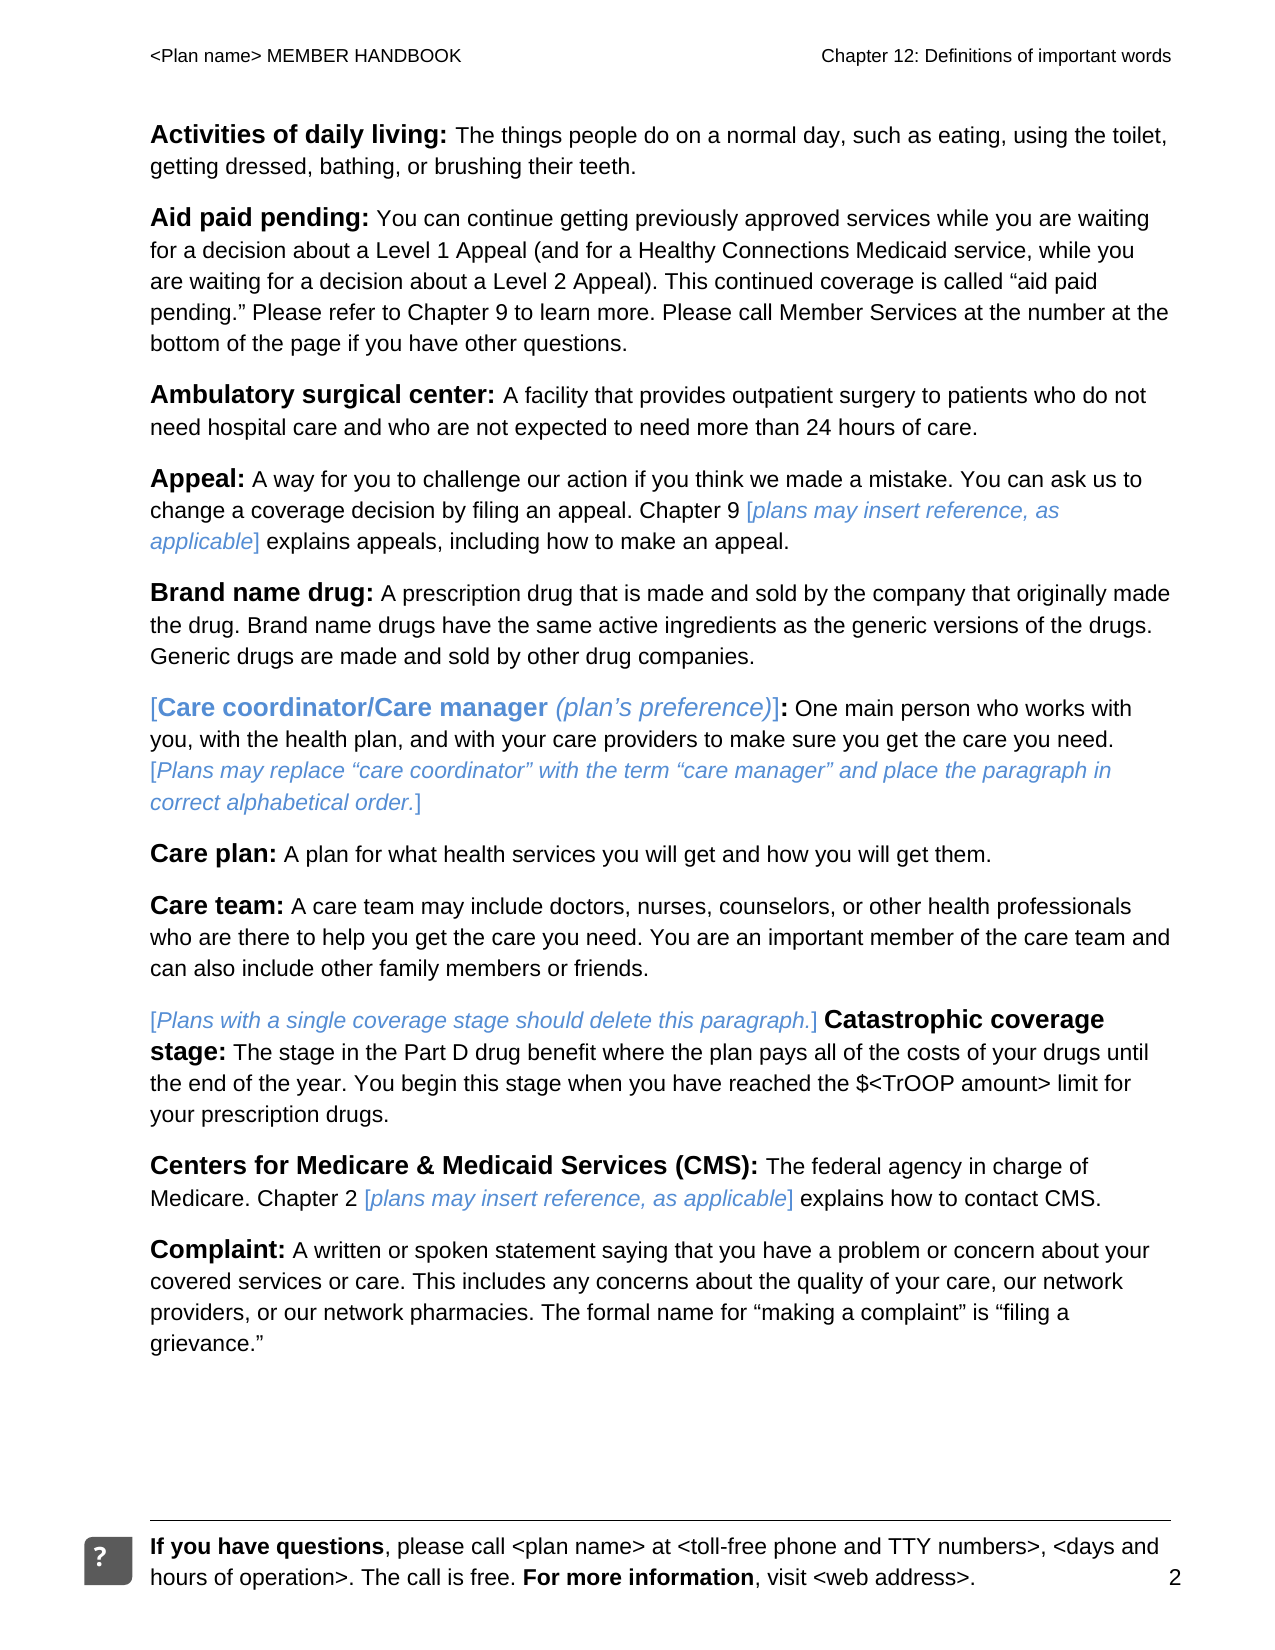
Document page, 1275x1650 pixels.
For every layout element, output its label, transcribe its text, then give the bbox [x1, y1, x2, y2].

subtitle [Care coordinator/Care manager (plan’s preference)]: One main person who works with you, with the health plan, and with your care providers to make sure you get the care you need. [Plans may replace “care coordinator” with the term “care manager” and place the paragraph in correct alphabetical order.] [150, 691, 1171, 816]
subtitle Care plan: A plan for what health services you will get and how you will get them. [150, 837, 1171, 868]
subtitle Care team: A care team may include doctors, nurses, counselors, or other health professionals who are there to help you get the care you need. You are an important member of the care team and can also include other family members or friends. [150, 889, 1171, 983]
subtitle [Plans with a single coverage stage should delete this paragraph.] Catastrophic coverage stage: The stage in the Part D drug benefit where the plan pays all of the costs of your drugs until the end of the year. You begin this stage when you have reached the $<TrOOP amount> limit for your prescription drugs. [150, 1004, 1171, 1129]
subtitle Complaint: A written or spoken statement saying that you have a problem or concern about your covered services or care. This includes any concerns about the quality of your care, our network providers, or our network pharmacies. The formal name for “making a complaint” is “filing a grievance.” [150, 1233, 1171, 1358]
subtitle Centers for Medicare & Medicaid Services (CMS): The federal agency in charge of Medicare. Chapter 2 [plans may insert reference, as applicable] explains how to contact CMS. [150, 1150, 1171, 1212]
subtitle Appeal: A way for you to challenge our action if you think we made a mistake. You can ask us to change a coverage decision by filing an appeal. Chapter 9 [plans may insert reference, as applicable] explains appeals, including how to make an appeal. [150, 462, 1171, 556]
subtitle Ambulatory surgical center: A facility that provides outpatient surgery to patients who do not need hospital care and who are not expected to need more than 24 hours of care. [150, 379, 1171, 441]
subtitle Brand name drug: A prescription drug that is made and sold by the company that originally made the drug. Brand name drugs have the same active ingredients as the generic versions of the drugs. Generic drugs are made and sold by other drug companies. [150, 577, 1171, 671]
subtitle Activities of daily living: The things people do on a normal day, such as eating, using the toilet, getting dressed, bathing, or brushing their teeth. [150, 118, 1171, 181]
subtitle Aid paid pending: You can continue getting previously approved services while you are waiting for a decision about a Level 1 Appeal (and for a Healthy Connections Medicaid service, while you are waiting for a decision about a Level 2 Appeal). This continued coverage is called “aid paid pending.” Please refer to Chapter 9 to learn more. Please call Member Services at the number at the bottom of the page if you have other questions. [150, 202, 1171, 358]
